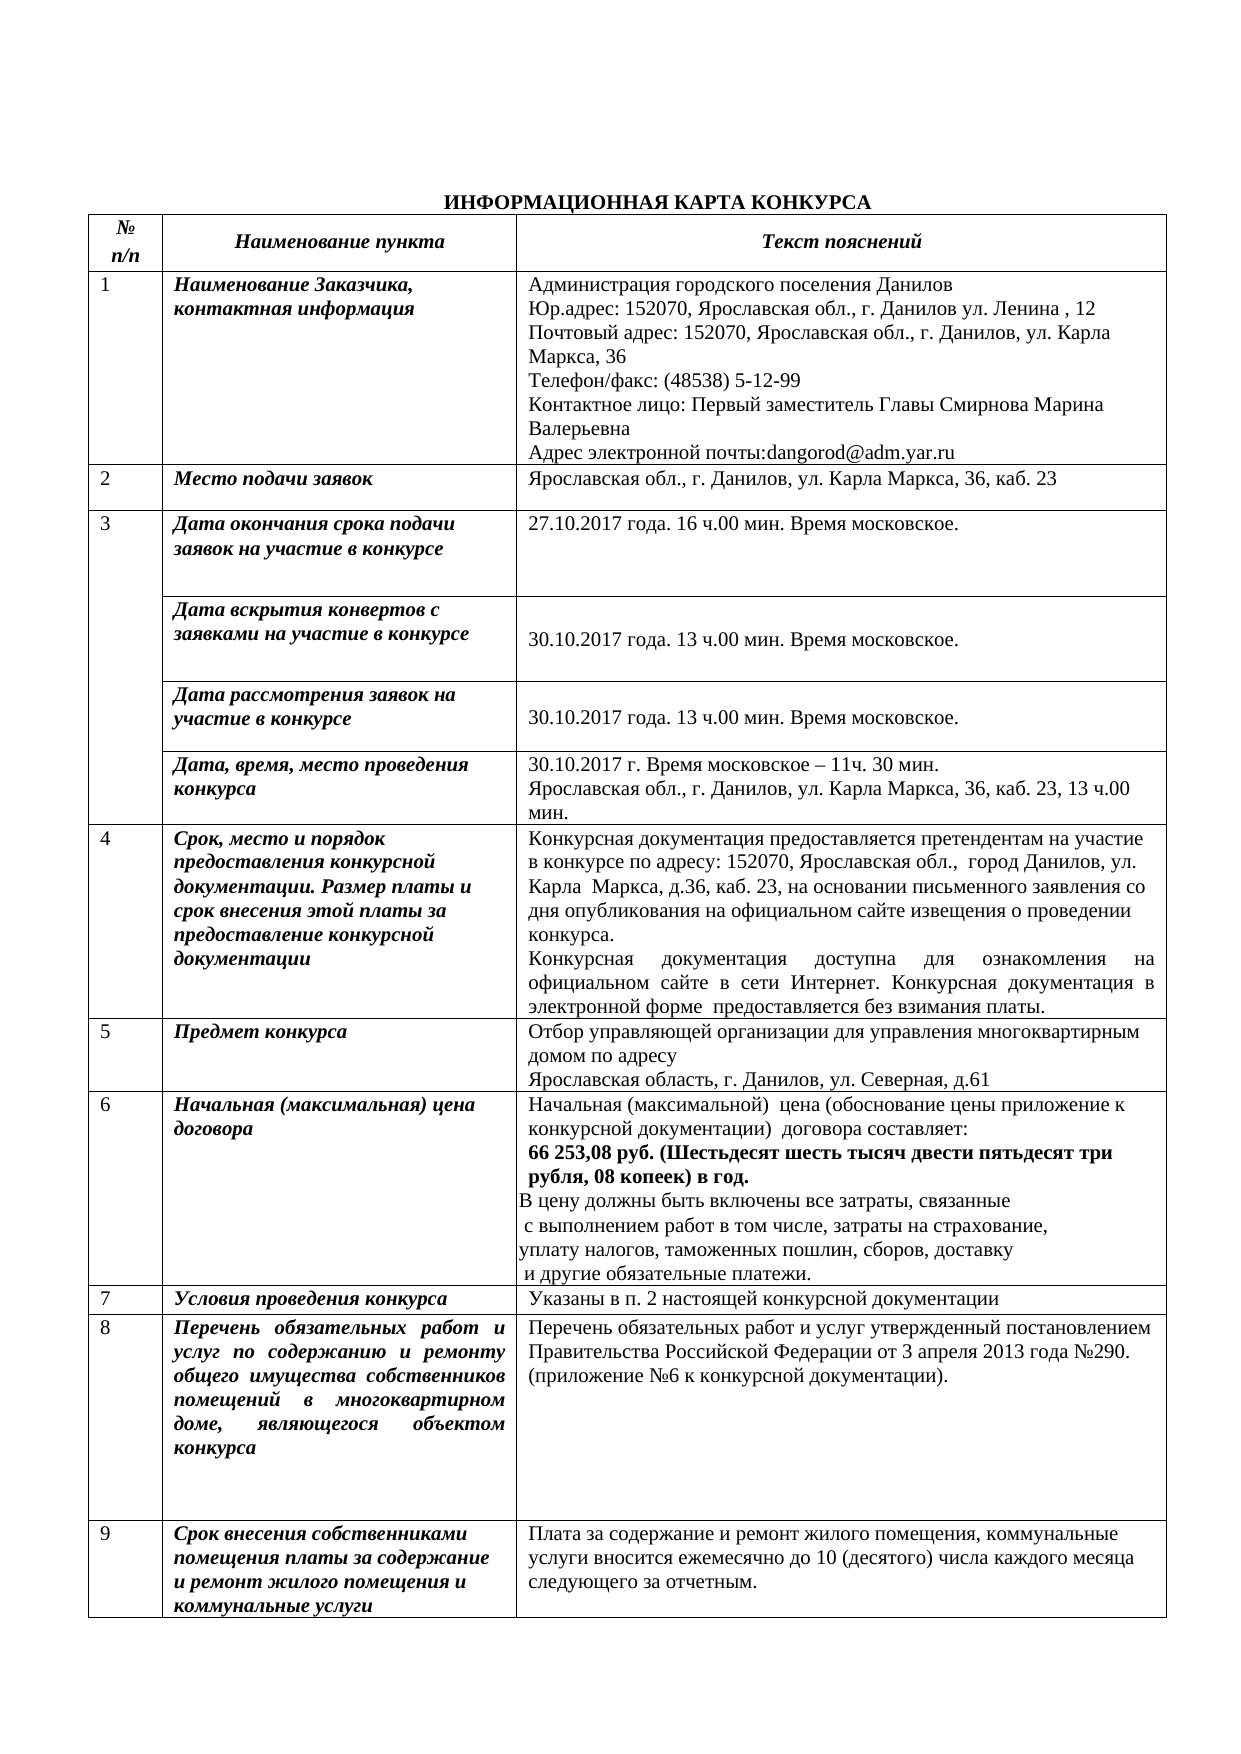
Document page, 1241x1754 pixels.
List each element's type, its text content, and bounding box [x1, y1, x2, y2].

table_cell Конкурсная документация предоставляется претендентам на участие в конкурсе по адресу: 152070, Ярославская обл., город Данилов, ул. Карла Маркса, д.36, каб. 23, на основании письменного заявления со дня опубликования на официальном сайте извещения о проведении конкурса. Конкурсная документация доступна для ознакомления на официальном сайте в сети Интернет. Конкурсная документация в электронной форме предоставляется без взимания платы. [517, 825, 1166, 1018]
table_cell Наименование Заказчика, контактная информация [163, 272, 516, 464]
table_cell Условия проведения конкурса [163, 1286, 516, 1314]
text ИНФОРМАЦИОННАЯ КАРТА КОНКУРСА [118, 190, 1122, 214]
table_cell Дата, время, место проведения конкурса [163, 752, 516, 824]
table_cell Срок внесения собственниками помещения платы за содержание и ремонт жилого помещения и коммунальные услуги [163, 1521, 516, 1617]
table_cell Начальная (максимальная) цена договора [163, 1092, 516, 1285]
table_cell Срок, место и порядок предоставления конкурсной документации. Размер платы и срок внесения этой платы за предоставление конкурсной документации [163, 825, 516, 1018]
table_cell 27.10.2017 года. 16 ч.00 мин. Время московское. [517, 511, 1166, 596]
table_cell 9 [89, 1521, 162, 1617]
table_cell Перечень обязательных работ и услуг по содержанию и ремонту общего имущества собственников помещений в многоквартирном доме, являющегося объектом конкурса [163, 1315, 516, 1520]
table_cell 8 [89, 1315, 162, 1520]
table_cell 3 [89, 511, 162, 824]
table_cell Место подачи заявок [163, 465, 516, 510]
table_cell Дата рассмотрения заявок на участие в конкурсе [163, 682, 516, 751]
table_cell 30.10.2017 года. 13 ч.00 мин. Время московское. [517, 682, 1166, 751]
table_cell Плата за содержание и ремонт жилого помещения, коммунальные услуги вносится ежемесячно до 10 (десятого) числа каждого месяца следующего за отчетным. [517, 1521, 1166, 1617]
table_cell 2 [89, 465, 162, 510]
table_cell Администрация городского поселения Данилов Юр.адрес: 152070, Ярославская обл., г. Данилов ул. Ленина , 12 Почтовый адрес: 152070, Ярославская обл., г. Данилов, ул. Карла Маркса, 36 Телефон/факс: (48538) 5-12-99 Контактное лицо: Первый заместитель Главы Смирнова Марина Валерьевна Адрес электронной почты:dangorod@adm.yar.ru [517, 272, 1166, 464]
table_cell Предмет конкурса [163, 1019, 516, 1091]
table_cell Указаны в п. 2 настоящей конкурсной документации [517, 1286, 1166, 1314]
table_cell 30.10.2017 года. 13 ч.00 мин. Время московское. [517, 597, 1166, 681]
table_cell Ярославская обл., г. Данилов, ул. Карла Маркса, 36, каб. 23 [517, 465, 1166, 510]
table_cell Начальная (максимальной) цена (обоснование цены приложение к конкурсной документации) договора составляет: 66 253,08 руб. (Шестьдесят шесть тысяч двести пятьдесят три рубля, 08 копеек) в год. В цену должны быть включены все затраты, связанные с выполнением работ в том числе, затраты на страхование, уплату налогов, таможенных пошлин, сборов, доставку и другие обязательные платежи. [517, 1092, 1166, 1285]
table_cell Отбор управляющей организации для управления многоквартирным домом по адресу Ярославская область, г. Данилов, ул. Северная, д.61 [517, 1019, 1166, 1091]
table_cell 7 [89, 1286, 162, 1314]
table_cell Перечень обязательных работ и услуг утвержденный постановлением Правительства Российской Федерации от 3 апреля 2013 года №290. (приложение №6 к конкурсной документации). [517, 1315, 1166, 1520]
table_cell 1 [89, 272, 162, 464]
table_cell Дата окончания срока подачи заявок на участие в конкурсе [163, 511, 516, 596]
table_header № п/п [89, 215, 162, 271]
table_cell 4 [89, 825, 162, 1018]
table_cell Дата вскрытия конвертов с заявками на участие в конкурсе [163, 597, 516, 681]
table_cell 5 [89, 1019, 162, 1091]
table_header Текст пояснений [517, 215, 1166, 271]
table_cell 6 [89, 1092, 162, 1285]
table_cell 30.10.2017 г. Время московское – 11ч. 30 мин. Ярославская обл., г. Данилов, ул. Карла Маркса, 36, каб. 23, 13 ч.00 мин. [517, 752, 1166, 824]
table_header Наименование пункта [163, 215, 516, 271]
